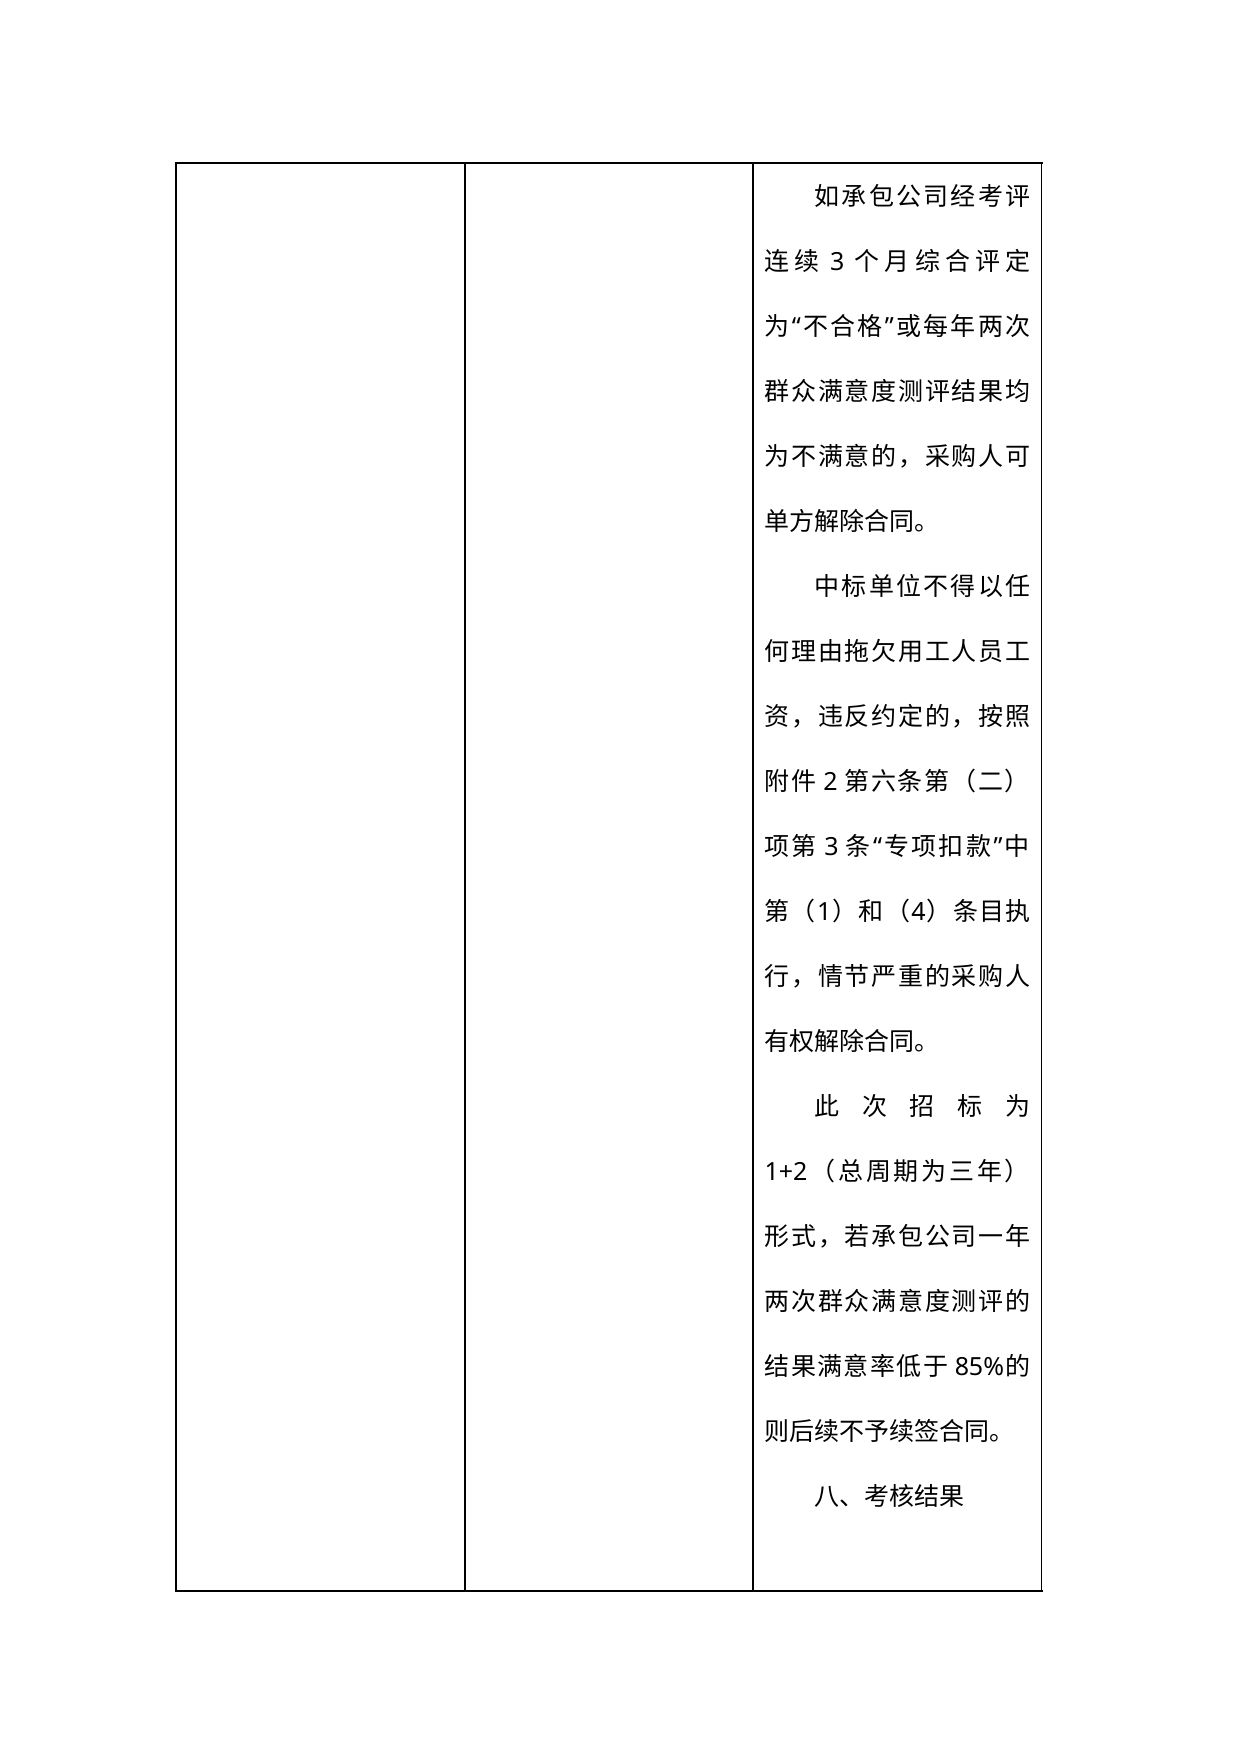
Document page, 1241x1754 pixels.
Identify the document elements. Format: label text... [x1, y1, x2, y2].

table_cell 7 [177, 164, 464, 1590]
table_cell [466, 164, 752, 1590]
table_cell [754, 164, 1041, 1590]
